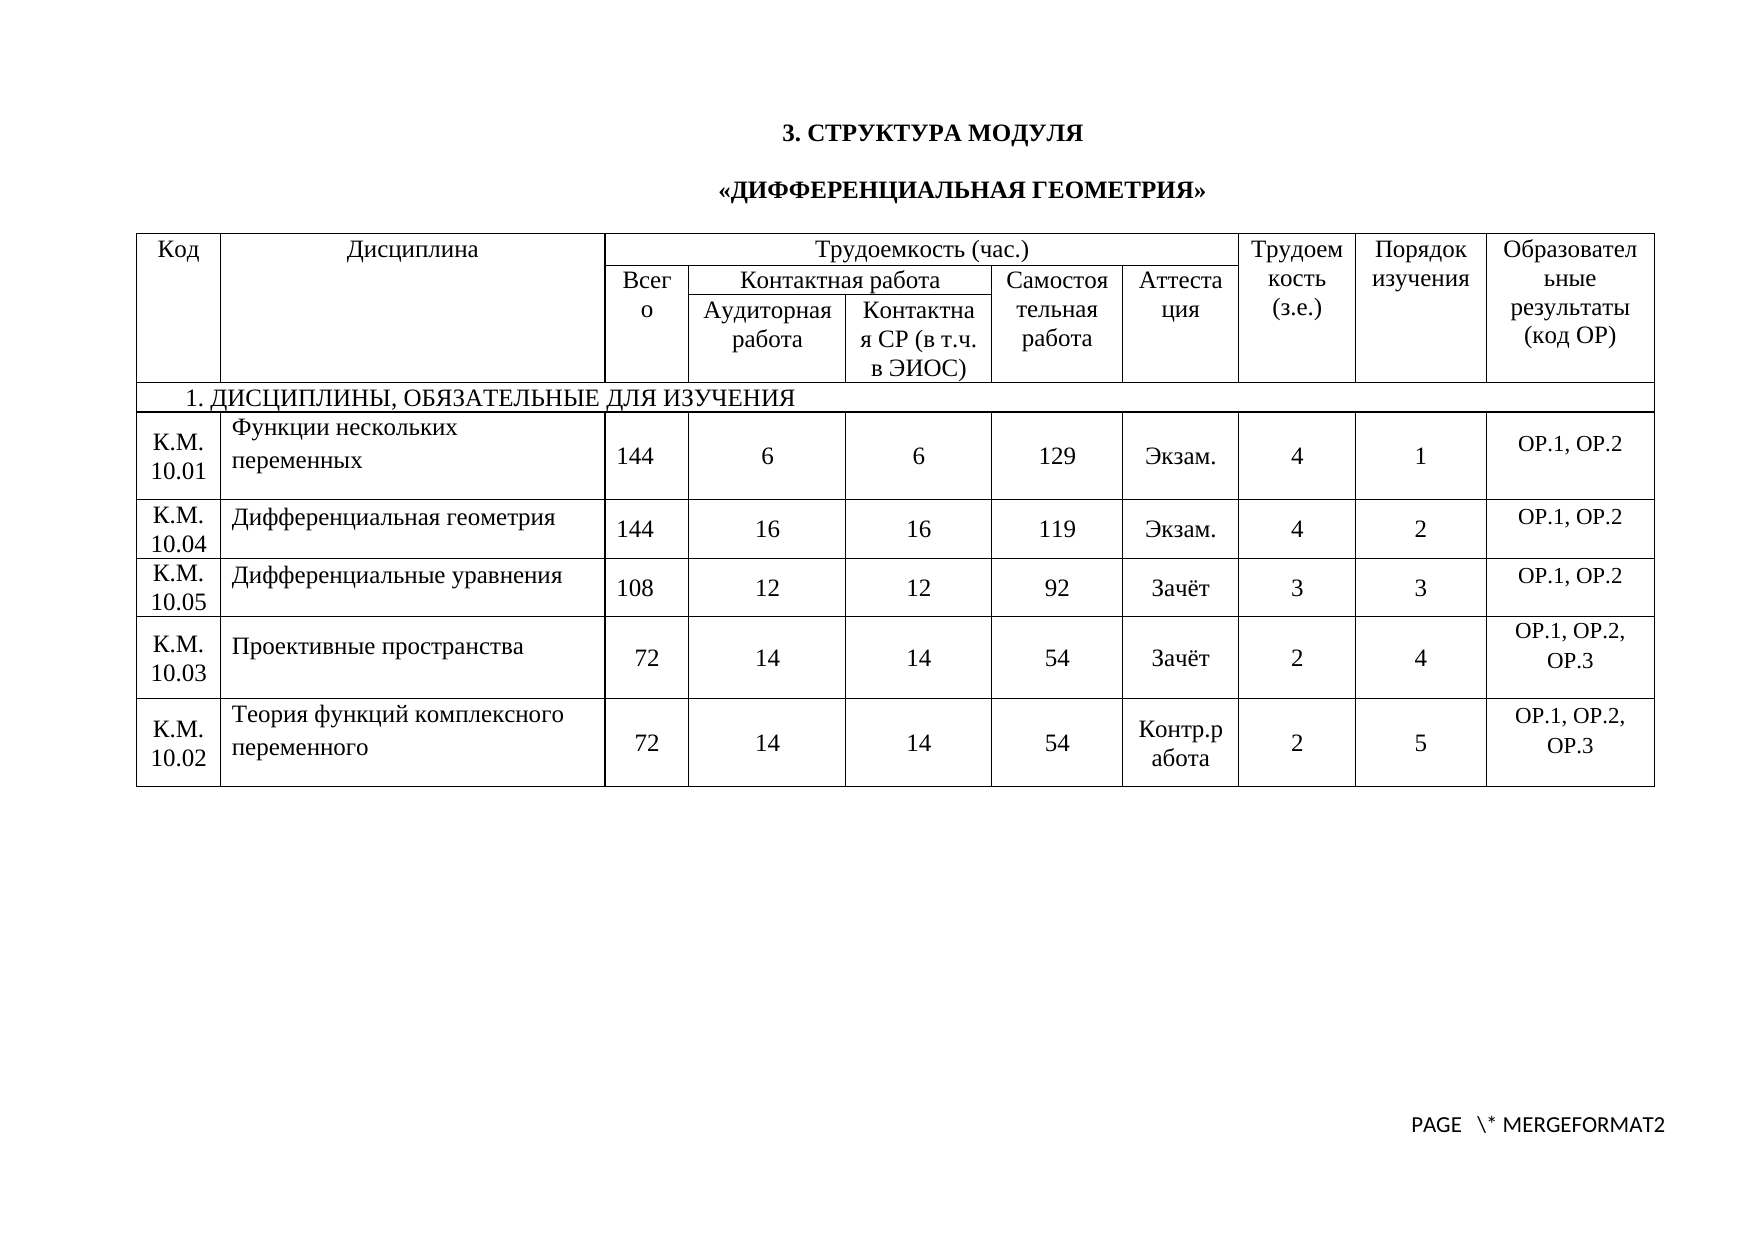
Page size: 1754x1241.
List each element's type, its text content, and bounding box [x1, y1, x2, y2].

table_cell К.М.10.03 [137, 617, 220, 698]
table_cell Проективные пространства [221, 617, 604, 698]
table_cell 12 [846, 559, 991, 616]
table_cell Аудиторная работа [689, 295, 845, 382]
table_cell К.М.10.04 [137, 500, 220, 557]
text «Дифференциальная геометрия» [259, 176, 1665, 204]
table_cell 5 [1356, 699, 1486, 786]
table_header Образовательные результаты (код ОР) [1487, 234, 1654, 382]
table_cell Контактная СР (в т.ч. в ЭИОС) [846, 295, 991, 382]
table_cell 4 [1239, 500, 1355, 557]
table_cell 14 [846, 699, 991, 786]
table_cell Дифференциальные уравнения [221, 559, 604, 616]
table_cell 54 [992, 699, 1122, 786]
table_cell 6 [846, 413, 991, 499]
table_cell 16 [846, 500, 991, 557]
table_cell ОР.1, ор.2 [1487, 500, 1654, 557]
table_cell ОР.1, ор.2 [1487, 559, 1654, 616]
table_cell 119 [992, 500, 1122, 557]
table_cell Контр.работа [1123, 699, 1238, 786]
table_cell 4 [1239, 413, 1355, 499]
table_cell 144 [606, 500, 688, 557]
table_cell Зачёт [1123, 559, 1238, 616]
table_cell Теория функций комплексного переменного [221, 699, 604, 786]
table_cell Экзам. [1123, 500, 1238, 557]
table_cell Экзам. [1123, 413, 1238, 499]
table_cell 92 [992, 559, 1122, 616]
table_cell Самостоятельная работа [992, 266, 1122, 382]
table_cell Дифференциальная геометрия [221, 500, 604, 557]
table_cell Контактная работа [689, 266, 991, 294]
table_cell Всего [606, 266, 688, 382]
table_cell 72 [606, 699, 688, 786]
table_cell К.М.10.05 [137, 559, 220, 616]
table_cell Дисциплины, обязательные для изучения [137, 383, 1654, 411]
table_header Порядок изучения [1356, 234, 1486, 382]
table_header Трудоемкость (час.) [606, 234, 1238, 264]
table_cell 3 [1239, 559, 1355, 616]
table_cell 16 [689, 500, 845, 557]
text 3. Структура модуля [200, 118, 1665, 147]
table_cell К.М.10.02 [137, 699, 220, 786]
table_cell К.М.10.01 [137, 413, 220, 499]
table_cell 2 [1356, 500, 1486, 557]
table_cell 144 [606, 413, 688, 499]
table_cell 2 [1239, 699, 1355, 786]
table_cell 12 [689, 559, 845, 616]
table_cell 54 [992, 617, 1122, 698]
table_cell 2 [1239, 617, 1355, 698]
table_cell ОР.1, ор.2, ОР.3 [1487, 617, 1654, 698]
table_cell 6 [689, 413, 845, 499]
table_cell ОР.1, ор.2 [1487, 413, 1654, 499]
table_cell Зачёт [1123, 617, 1238, 698]
table_cell 14 [689, 617, 845, 698]
table_cell 4 [1356, 617, 1486, 698]
table_cell 14 [689, 699, 845, 786]
table_cell 3 [1356, 559, 1486, 616]
table_cell 108 [606, 559, 688, 616]
table_cell Функции нескольких переменных [221, 413, 604, 499]
table_cell ОР.1, ор.2, ОР.3 [1487, 699, 1654, 786]
table_header Дисциплина [221, 234, 604, 382]
table_cell 1 [1356, 413, 1486, 499]
table_header Код [137, 234, 220, 382]
table_cell 14 [846, 617, 991, 698]
table_header Трудоемкость (з.е.) [1239, 234, 1355, 382]
table_cell Аттестация [1123, 266, 1238, 382]
table_cell 72 [606, 617, 688, 698]
table_cell 129 [992, 413, 1122, 499]
